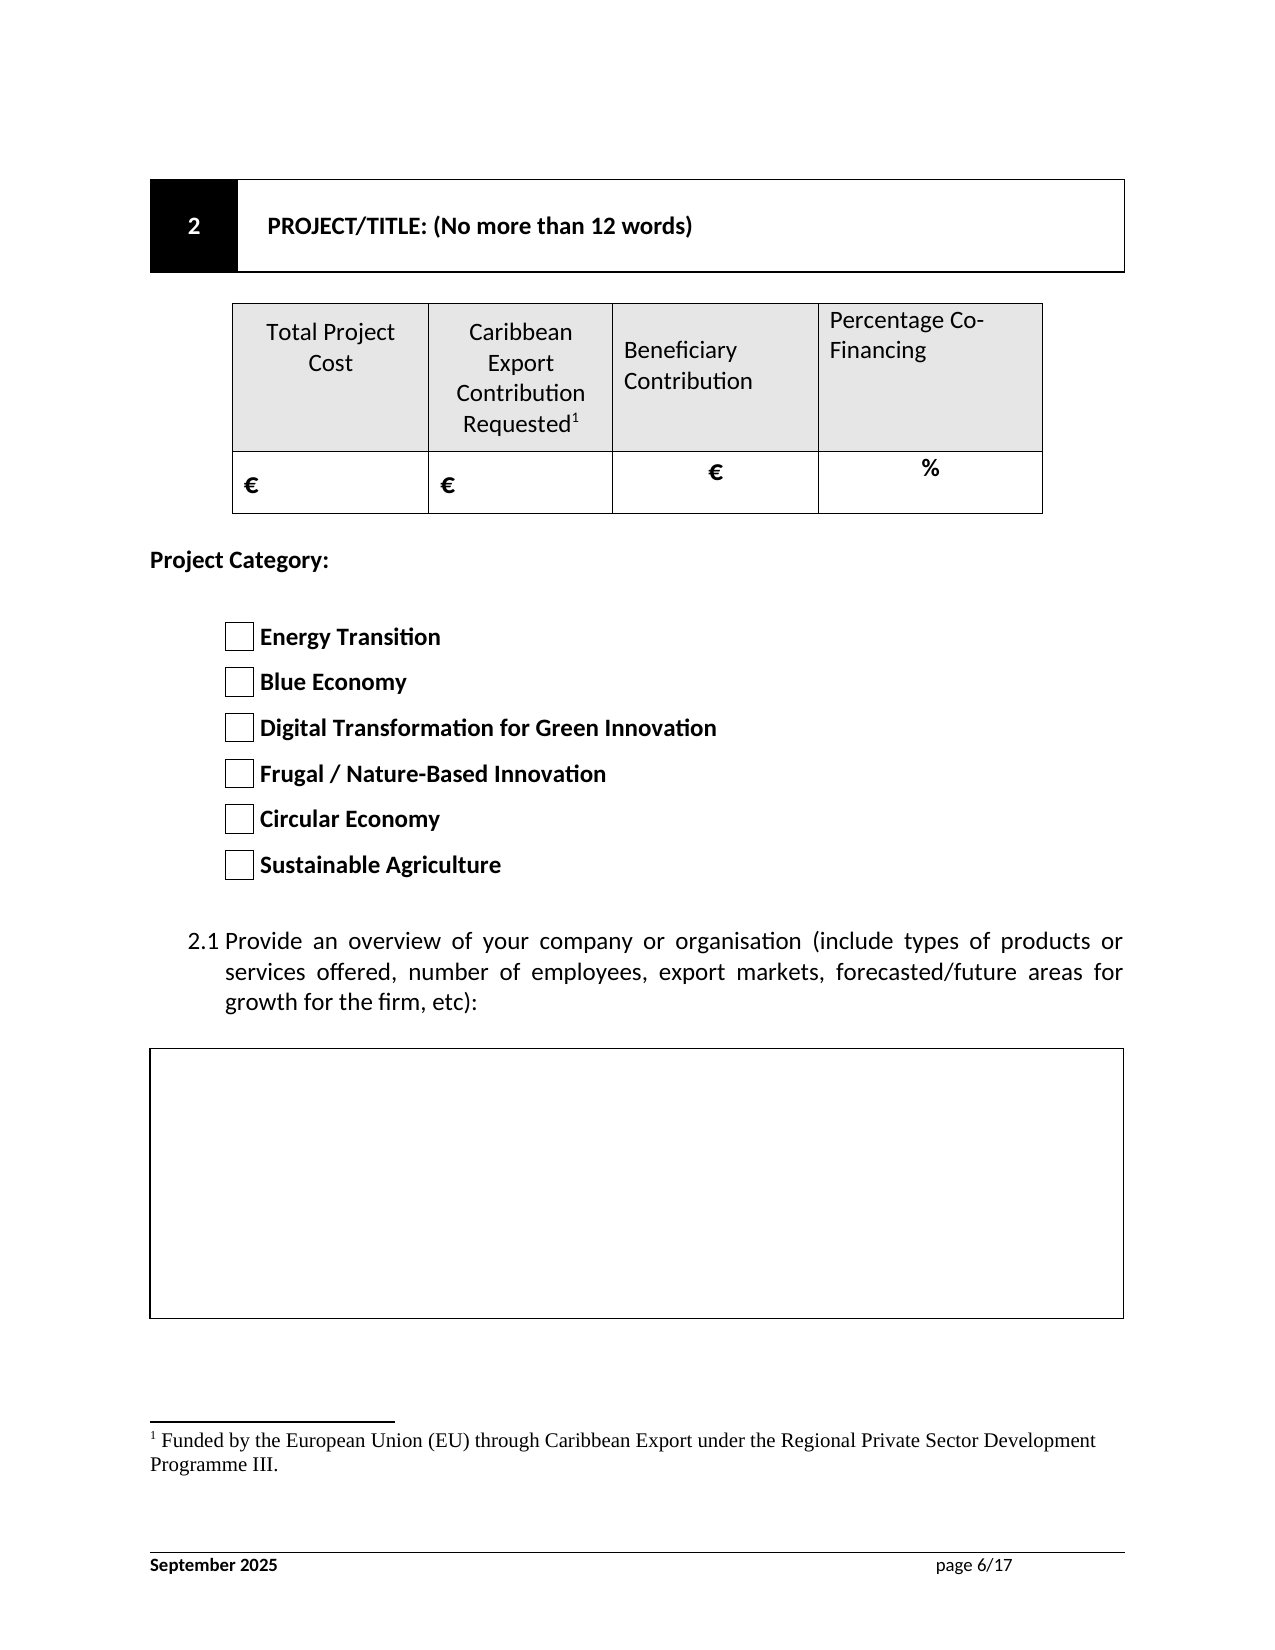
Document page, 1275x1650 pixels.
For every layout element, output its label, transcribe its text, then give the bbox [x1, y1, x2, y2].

text Digital Transformation for Green Innovation [150, 712, 1125, 743]
table_cell € [613, 452, 818, 513]
text Energy Transition [150, 621, 1125, 651]
table_header PROJECT/TITLE: (No more than 12 words) [238, 180, 1124, 271]
text Project Category: [150, 544, 1125, 575]
text Blue Economy [150, 666, 1125, 697]
table_cell € [429, 452, 612, 513]
table_header Caribbean Export Contribution Requested [429, 304, 612, 451]
text Frugal / Nature-Based Innovation [150, 758, 1125, 788]
text Circular Economy [150, 803, 1125, 834]
table_header Total Project Cost [233, 304, 428, 451]
table_header Beneficiary Contribution [613, 304, 818, 451]
table_header [151, 1049, 1123, 1318]
table_header Percentage Co-Financing [819, 304, 1042, 451]
text Sustainable Agriculture [150, 849, 1125, 880]
table_header 2 [151, 180, 237, 271]
table_cell % [819, 452, 1042, 513]
table_cell € [233, 452, 428, 513]
list Provide an overview of your company or organisation (include types of products or services offered, number of employees, export markets, forecasted/future areas for growth for the firm, etc): [187, 926, 1125, 1017]
